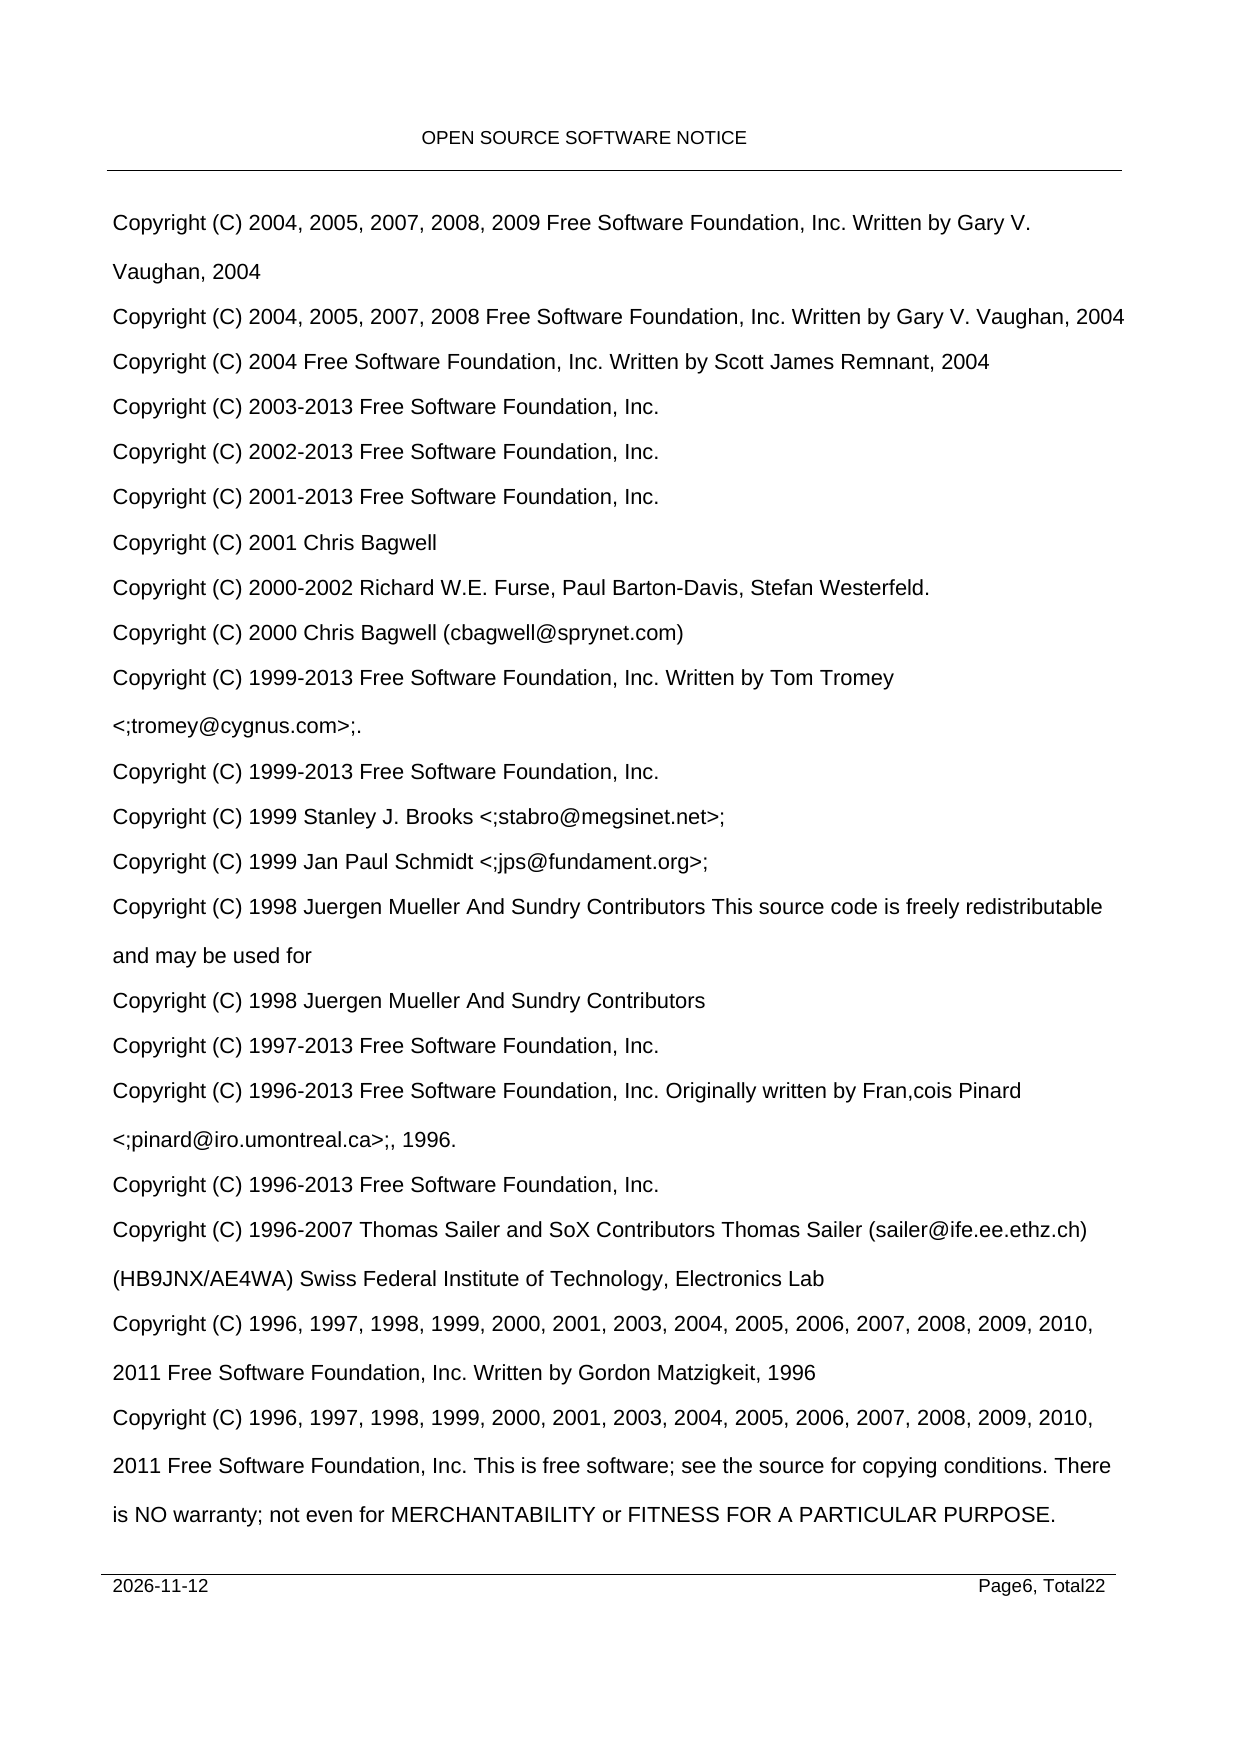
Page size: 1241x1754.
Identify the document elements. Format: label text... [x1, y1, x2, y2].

text Copyright (C) 2003-2013 Free Software Foundation, Inc. [112, 390, 1128, 423]
text Copyright (C) 2001-2013 Free Software Foundation, Inc. [112, 481, 1128, 513]
text Copyright (C) 2000 Chris Bagwell (cbagwell@sprynet.com) [112, 616, 1128, 648]
text Copyright (C) 1999-2013 Free Software Foundation, Inc. [112, 755, 1128, 787]
text Copyright (C) 2000-2002 Richard W.E. Furse, Paul Barton-Davis, Stefan Westerfeld. [112, 571, 1128, 603]
text Copyright (C) 2004, 2005, 2007, 2008 Free Software Foundation, Inc. Written by Gary V. Vaughan, 2004 [112, 300, 1128, 333]
text Copyright (C) 1996, 1997, 1998, 1999, 2000, 2001, 2003, 2004, 2005, 2006, 2007, 2008, 2009, 2010, 2011 Free Software Foundation, Inc. This is free software; see the source for copying conditions. There is NO warranty; not even for MERCHANTABILITY or FITNESS FOR A PARTICULAR PURPOSE. [112, 1401, 1128, 1531]
text Copyright (C) 1997-2013 Free Software Foundation, Inc. [112, 1029, 1128, 1062]
text Copyright (C) 1998 Juergen Mueller And Sundry Contributors This source code is freely redistributable and may be used for [112, 890, 1128, 971]
text Copyright (C) 1998 Juergen Mueller And Sundry Contributors [112, 984, 1128, 1017]
text Copyright (C) 2004, 2005, 2007, 2008, 2009 Free Software Foundation, Inc. Written by Gary V. Vaughan, 2004 [112, 206, 1128, 288]
text Copyright (C) 2004 Free Software Foundation, Inc. Written by Scott James Remnant, 2004 [112, 345, 1128, 378]
text Copyright (C) 1996, 1997, 1998, 1999, 2000, 2001, 2003, 2004, 2005, 2006, 2007, 2008, 2009, 2010, 2011 Free Software Foundation, Inc. Written by Gordon Matzigkeit, 1996 [112, 1307, 1128, 1388]
text Copyright (C) 1996-2013 Free Software Foundation, Inc. [112, 1168, 1128, 1201]
text Copyright (C) 1999 Stanley J. Brooks <;stabro@megsinet.net>; [112, 800, 1128, 832]
text Copyright (C) 1996-2007 Thomas Sailer and SoX Contributors Thomas Sailer (sailer@ife.ee.ethz.ch) (HB9JNX/AE4WA) Swiss Federal Institute of Technology, Electronics Lab [112, 1213, 1128, 1294]
text Copyright (C) 2002-2013 Free Software Foundation, Inc. [112, 436, 1128, 468]
text Copyright (C) 2001 Chris Bagwell [112, 526, 1128, 558]
text Copyright (C) 1996-2013 Free Software Foundation, Inc. Originally written by Fran,cois Pinard <;pinard@iro.umontreal.ca>;, 1996. [112, 1074, 1128, 1156]
text Copyright (C) 1999-2013 Free Software Foundation, Inc. Written by Tom Tromey <;tromey@cygnus.com>;. [112, 661, 1128, 742]
text Copyright (C) 1999 Jan Paul Schmidt <;jps@fundament.org>; [112, 845, 1128, 878]
